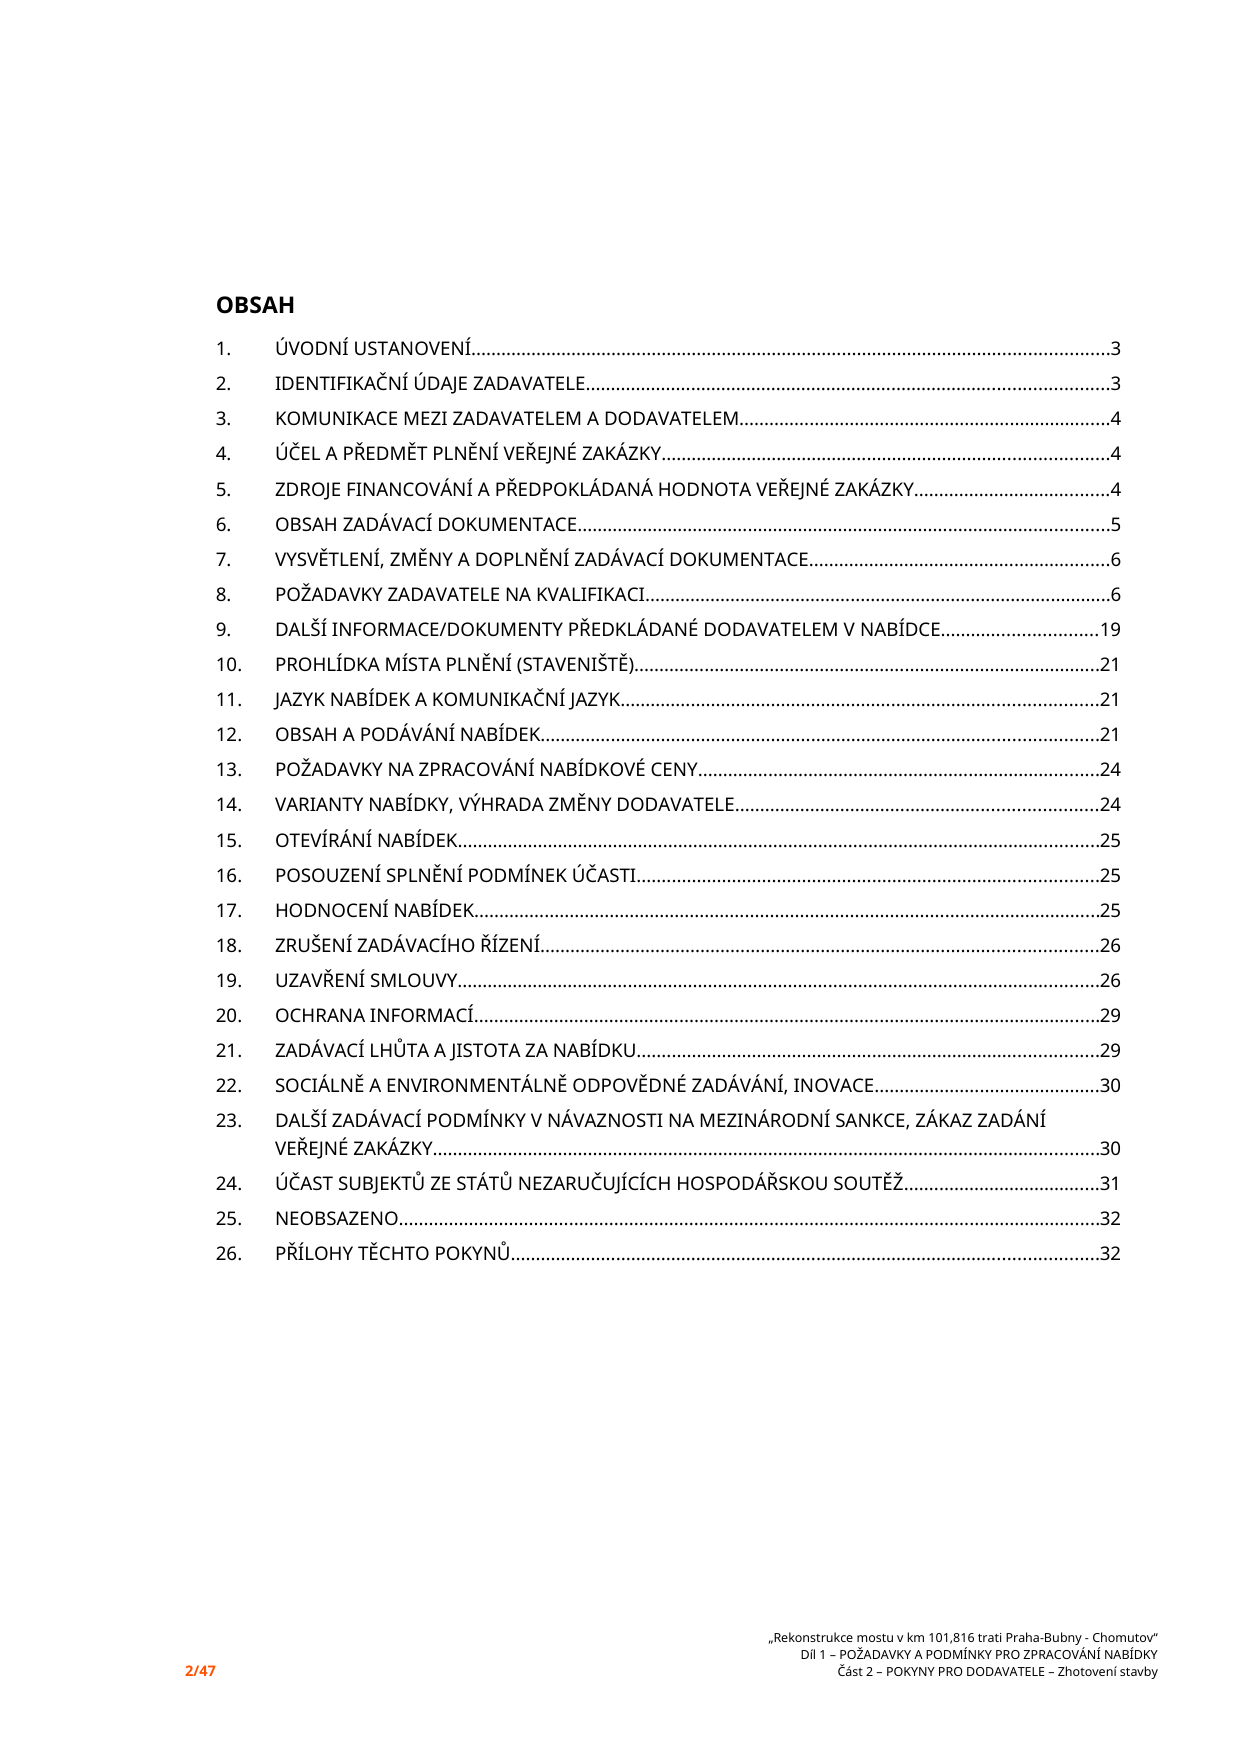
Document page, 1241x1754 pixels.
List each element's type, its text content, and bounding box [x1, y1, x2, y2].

text 17. HODNOCENÍ NABÍDEK 25 [216, 897, 1122, 923]
text 19. UZAVŘENÍ SMLOUVY 26 [216, 967, 1122, 993]
text 14. VARIANTY NABÍDKY, VÝHRADA ZMĚNY DODAVATELE 24 [216, 792, 1122, 817]
text 22. SOCIÁLNĚ A ENVIRONMENTÁLNĚ ODPOVĚDNÉ ZADÁVÁNÍ, INOVACE 30 [216, 1073, 1122, 1098]
text 16. POSOUZENÍ SPLNĚNÍ PODMÍNEK ÚČASTI 25 [216, 862, 1122, 887]
text 15. OTEVÍRÁNÍ NABÍDEK 25 [216, 827, 1122, 852]
text 9. DALŠÍ INFORMACE/DOKUMENTY PŘEDKLÁDANÉ DODAVATELEM v NABÍDCE 19 [216, 616, 1122, 642]
text 21. ZADÁVACÍ LHŮTA A JISTOTA ZA NABÍDKU 29 [216, 1037, 1122, 1063]
text 26. PŘÍLOHY TĚCHTO POKYNŮ 32 [216, 1240, 1122, 1266]
text 7. VYSVĚTLENÍ, ZMĚNY a DOPLNĚNÍ ZADÁVACÍ DOKUMENTACE 6 [216, 546, 1122, 572]
text 12. OBSAH a PODÁVÁNÍ NABÍDEK 21 [216, 722, 1122, 747]
text 24. Účast subjektů ze států nezaručujících hospodářskou soutěž 31 [216, 1170, 1122, 1196]
text 23. Další zadávací podmínky v návaznosti na MEZINÁRODNÍ sankce, zákaz zadání veřejné zakázky 30 [216, 1108, 1122, 1161]
text 20. OCHRANA INFORMACÍ 29 [216, 1002, 1122, 1028]
text 3. KOMUNIKACE MEZI ZADAVATELEM a DODAVATELEM 4 [216, 406, 1122, 431]
text 2. IDENTIFIKAČNÍ ÚDAJE ZADAVATELE 3 [216, 371, 1122, 396]
text 25. NEOBSAZENO 32 [216, 1205, 1122, 1231]
text 13. POŽADAVKY NA ZPRACOVÁNÍ NABÍDKOVÉ CENY 24 [216, 757, 1122, 782]
text 18. ZRUŠENÍ ZADÁVACÍHO ŘÍZENÍ 26 [216, 932, 1122, 958]
text 4. ÚČEL a PŘEDMĚT PLNĚNÍ VEŘEJNÉ ZAKÁZKY 4 [216, 441, 1122, 466]
text 11. JAZYK NABÍDEK A KOMUNIKAČNÍ JAZYK 21 [216, 686, 1122, 712]
text 10. PROHLÍDKA MÍSTA PLNĚNÍ (STAVENIŠTĚ) 21 [216, 651, 1122, 677]
text Obsah [216, 288, 1122, 320]
text 6. OBSAH ZADÁVACÍ DOKUMENTACE 5 [216, 511, 1122, 536]
text 5. ZDROJE FINANCOVÁNÍ a PŘEDPOKLÁDANÁ HODNOTA VEŘEJNÉ ZAKÁZKY 4 [216, 476, 1122, 501]
text 8. POŽADAVKY ZADAVATELE NA KVALIFIKACI 6 [216, 581, 1122, 607]
text 1. ÚVODNÍ USTANOVENÍ 3 [216, 335, 1122, 361]
